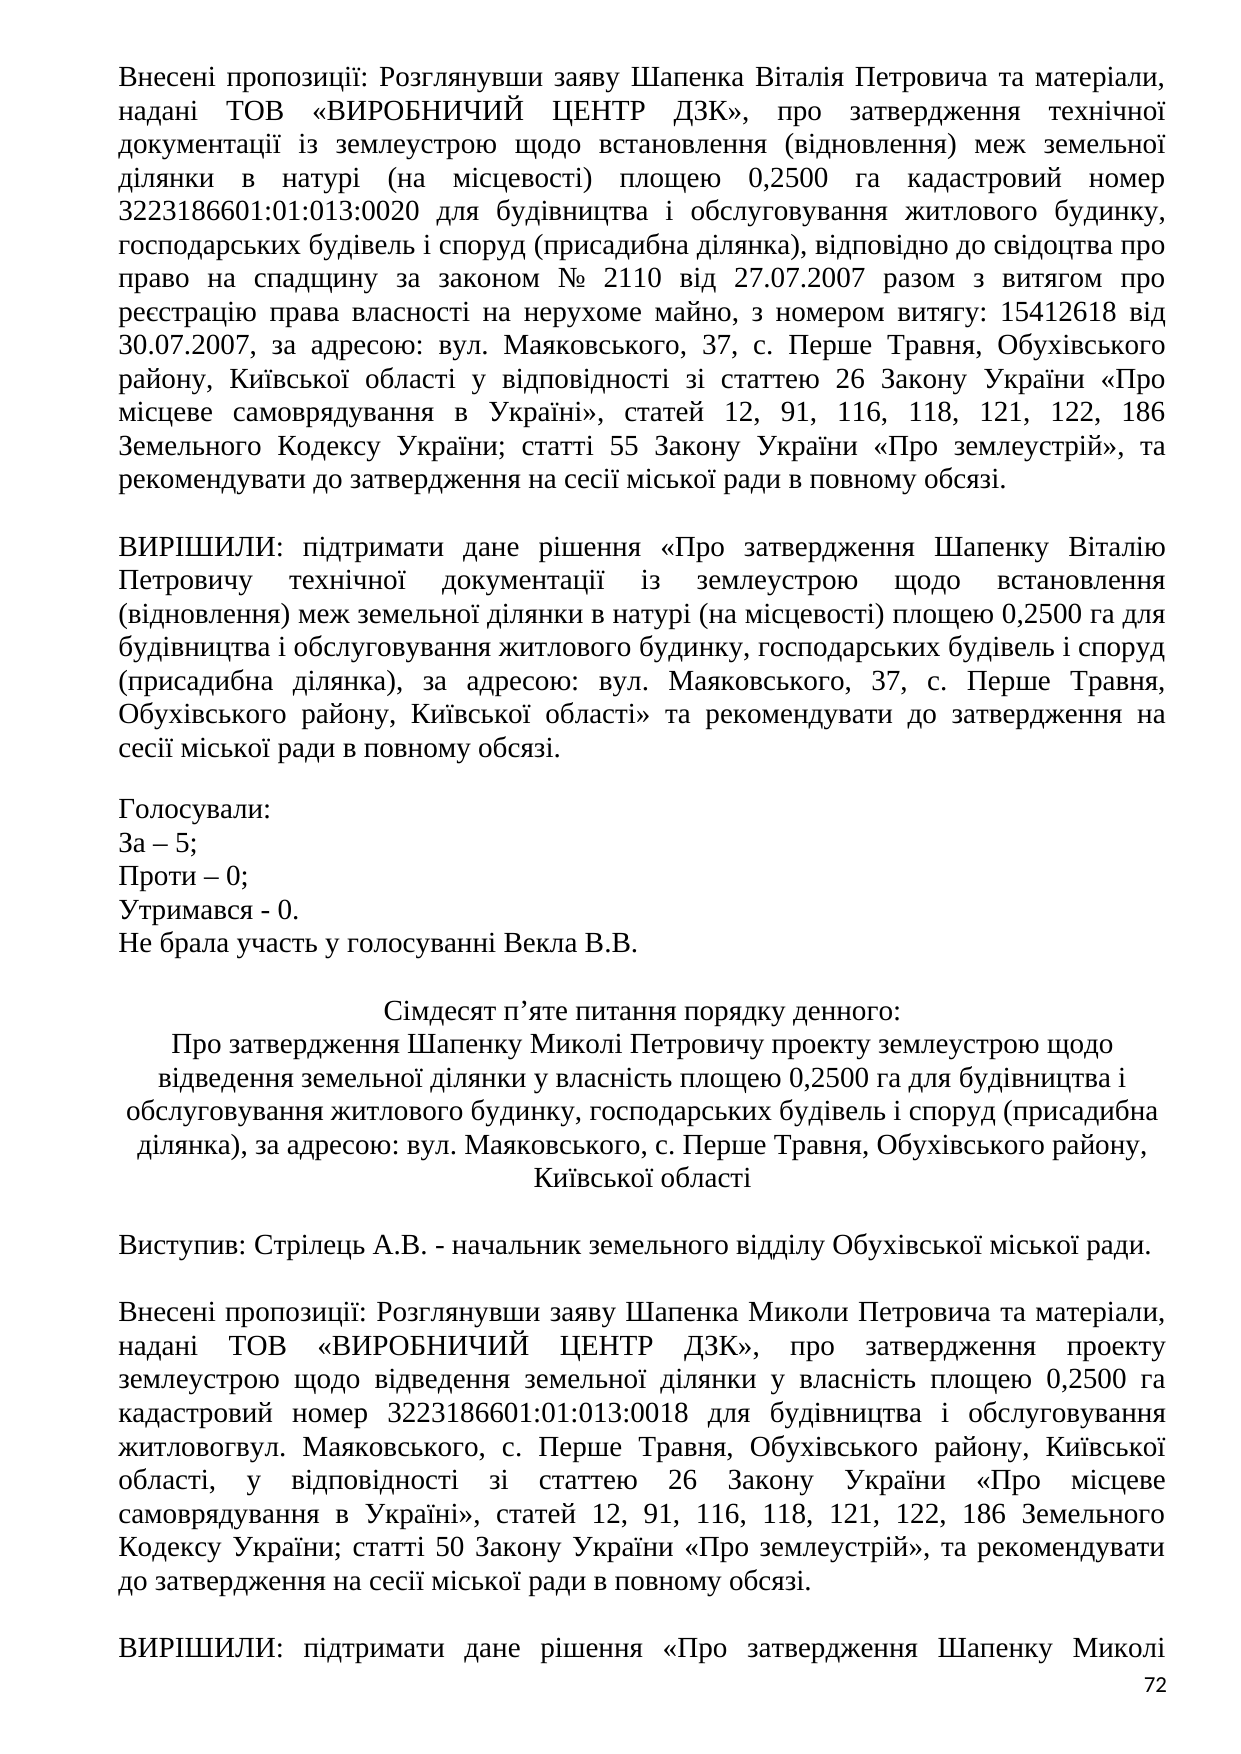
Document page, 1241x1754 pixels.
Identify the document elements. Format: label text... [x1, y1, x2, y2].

list За – 5; [118, 825, 1167, 858]
list Не брала участь у голосуванні Векла В.В. [118, 926, 1167, 959]
list Сімдесят п’яте питання порядку денного: [118, 993, 1167, 1026]
list Внесені пропозиції: Розглянувши заяву Шапенка Віталія Петровича та матеріали, надані ТОВ «ВИРОБНИЧИЙ ЦЕНТР ДЗК», про затвердження технічної документації із землеустрою щодо встановлення (відновлення) меж земельної ділянки в натурі (на місцевості) площею 0,2500 га кадастровий номер 3223186601:01:013:0020 для будівництва і обслуговування житлового будинку, господарських будівель і споруд (присадибна ділянка), відповідно до свідоцтва про право на спадщину за законом № 2110 від 27.07.2007 разом з витягом про реєстрацію права власності на нерухоме майно, з номером витягу: 15412618 від 30.07.2007, за адресою: вул. Маяковського, 37, с. Перше Травня, Обухівського району, Київської області у відповідності зі статтею 26 Закону України «Про місцеве самоврядування в Україні», статей 12, 91, 116, 118, 121, 122, 186 Земельного Кодексу України; статті 55 Закону України «Про землеустрій», та рекомендувати до затвердження на сесії міської ради в повному обсязі. [118, 59, 1167, 495]
list Утримався - 0. [118, 892, 1167, 926]
list Внесені пропозиції: Розглянувши заяву Шапенка Миколи Петровича та матеріали, надані ТОВ «ВИРОБНИЧИЙ ЦЕНТР ДЗК», про затвердження проекту землеустрою щодо відведення земельної ділянки у власність площею 0,2500 га кадастровий номер 3223186601:01:013:0018 для будівництва і обслуговування житловогвул. Маяковського, с. Перше Травня, Обухівського району, Київської області, у відповідності зі статтею 26 Закону України «Про місцеве самоврядування в Україні», статей 12, 91, 116, 118, 121, 122, 186 Земельного Кодексу України; статті 50 Закону України «Про землеустрій», та рекомендувати до затвердження на сесії міської ради в повному обсязі. [118, 1294, 1167, 1596]
text Про затвердження Шапенку Миколі Петровичу проекту землеустрою щодо відведення земельної ділянки у власність площею 0,2500 га для будівництва і обслуговування житлового будинку, господарських будівель і споруд (присадибна ділянка), за адресою: вул. Маяковського, с. Перше Травня, Обухівського району, Київської області [118, 1026, 1167, 1194]
list Проти – 0; [118, 858, 1167, 892]
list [118, 1630, 1167, 1663]
text Виступив: Стрілець А.В. - начальник земельного відділу Обухівської міської ради. [118, 1227, 1167, 1261]
list ВИРІШИЛИ: підтримати дане рішення «Про затвердження Шапенку Віталію Петровичу технічної документації із землеустрою щодо встановлення (відновлення) меж земельної ділянки в натурі (на місцевості) площею 0,2500 га для будівництва і обслуговування житлового будинку, господарських будівель і споруд (присадибна ділянка), за адресою: вул. Маяковського, 37, с. Перше Травня, Обухівського району, Київської області» та рекомендувати до затвердження на сесії міської ради в повному обсязі. [118, 529, 1167, 763]
list Голосували: [118, 791, 1167, 825]
